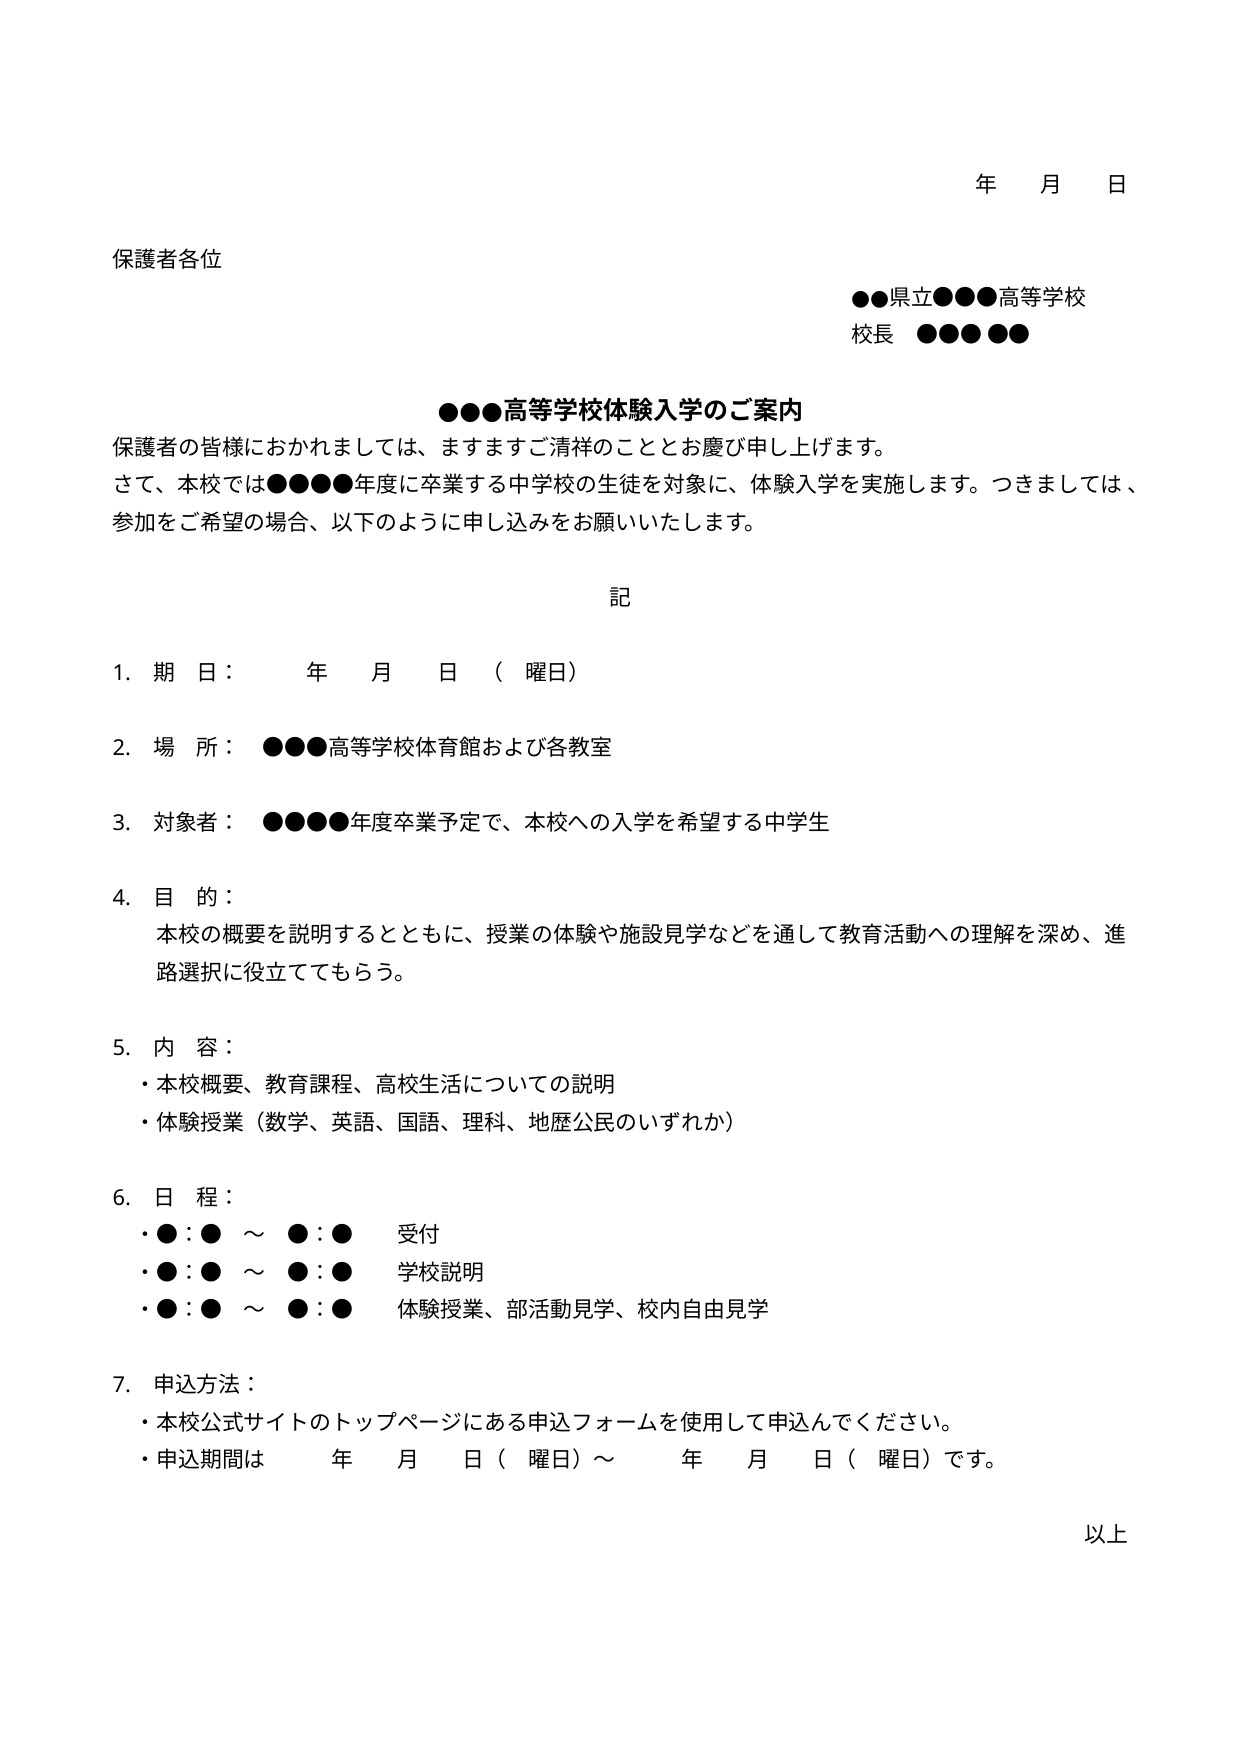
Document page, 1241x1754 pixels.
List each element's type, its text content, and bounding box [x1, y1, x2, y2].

text ・●：● 〜 ●：● 受付 [112, 1214, 1128, 1252]
text 5. 内 容： [112, 1027, 1128, 1064]
text ・●：● 〜 ●：● 体験授業、部活動見学、校内自由見学 [112, 1289, 1128, 1327]
text ・●：● 〜 ●：● 学校説明 [112, 1252, 1128, 1289]
text 4. 目 的： [112, 877, 1128, 914]
text 以上 [112, 1514, 1128, 1552]
text 7. 申込方法： [112, 1364, 1128, 1402]
text 本校の概要を説明するとともに、授業の体験や施設見学などを通して教育活動への理解を深め、進路選択に役立ててもらう。 [156, 914, 1128, 989]
text 1. 期 日： 年 月 日 （ 曜日） [112, 652, 1128, 689]
text 保護者各位 [112, 239, 1128, 277]
text さて、本校では●●●●年度に卒業する中学校の生徒を対象に、体験入学を実施します。つきましては、参加をご希望の場合、以下のように申し込みをお願いいたします。 [112, 464, 1128, 539]
text ・申込期間は 年 月 日（ 曜日）〜 年 月 日（ 曜日）です。 [112, 1439, 1128, 1477]
text 年 月 日 [112, 164, 1128, 202]
text ●●●高等学校体験入学のご案内 [112, 389, 1128, 427]
text ●●県立●●●高等学校 [112, 277, 1128, 314]
text ・体験授業（数学、英語、国語、理科、地歴公民のいずれか） [112, 1102, 1128, 1139]
text ・本校公式サイトのトップページにある申込フォームを使用して申込んでください。 [112, 1402, 1128, 1439]
text 保護者の皆様におかれましては、ますますご清祥のこととお慶び申し上げます。 [112, 427, 1128, 464]
text 6. 日 程： [112, 1177, 1128, 1214]
text 3. 対象者： ●●●●年度卒業予定で、本校への入学を希望する中学生 [112, 802, 1128, 839]
subtitle 記 [112, 577, 1128, 614]
text ・本校概要、教育課程、高校生活についての説明 [112, 1064, 1128, 1102]
text 2. 場 所： ●●●高等学校体育館および各教室 [112, 727, 1128, 764]
text 校長 ●●● ●● [112, 314, 1128, 352]
